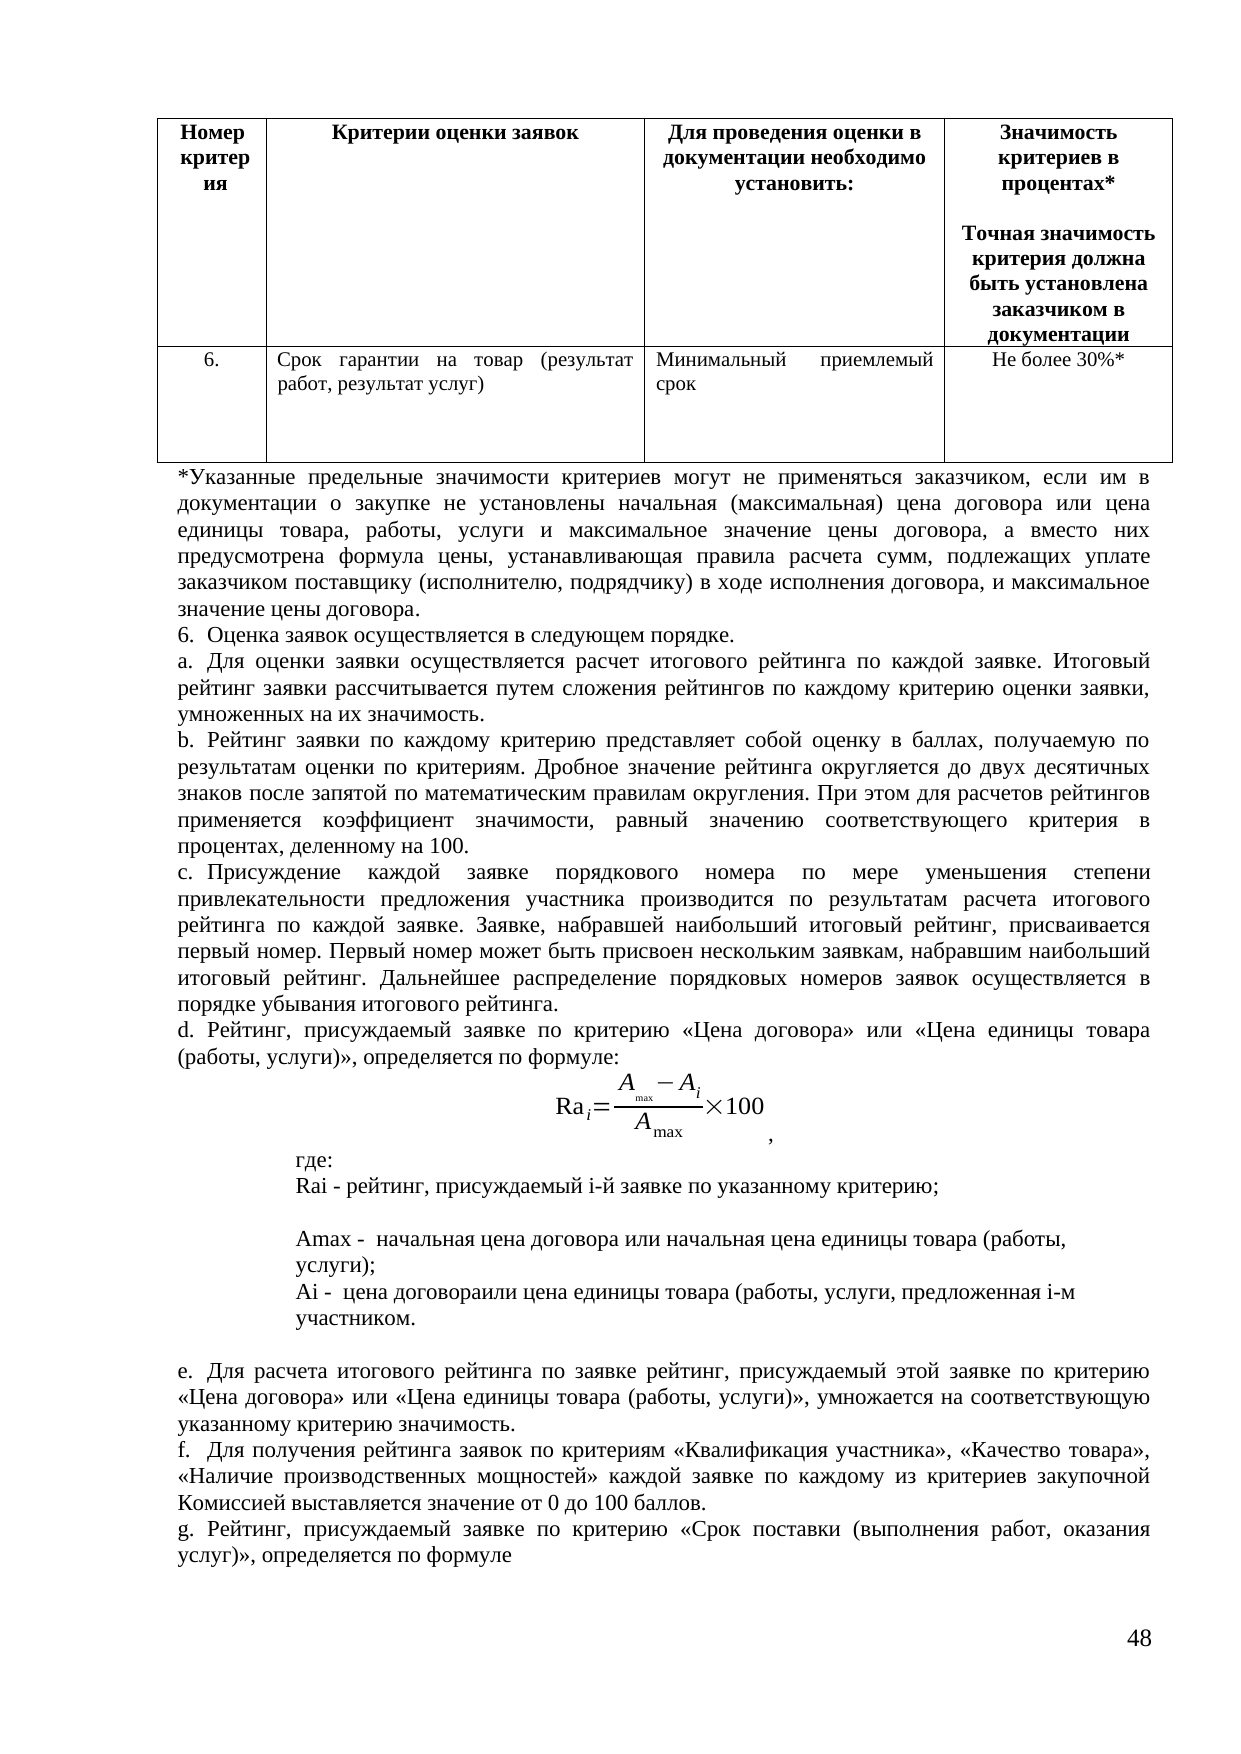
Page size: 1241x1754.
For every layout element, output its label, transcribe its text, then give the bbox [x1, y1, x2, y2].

list Рейтинг, присуждаемый заявке по критерию «Цена договора» или «Цена единицы товара (работы, услуги)», определяется по формуле: [177, 1016, 1152, 1069]
text Rai - рейтинг, присуждаемый i-й заявке по указанному критерию; [295, 1172, 1152, 1199]
text Amax - начальная цена договора или начальная цена единицы товара (работы, услуги); [295, 1225, 1152, 1278]
table_header Значимость критериев в процентах* Точная значимость критерия должна быть установлена заказчиком в документации [945, 119, 1172, 346]
table_cell Не более 30%* [945, 347, 1172, 462]
text *Указанные предельные значимости критериев могут не применяться заказчиком, если им в документации о закупке не установлены начальная (максимальная) цена договора или цена единицы товара, работы, услуги и максимальное значение цены договора, а вместо них предусмотрена формула цены, устанавливающая правила расчета сумм, подлежащих уплате заказчиком поставщику (исполнителю, подрядчику) в ходе исполнения договора, и максимальное значение цены договора. [177, 463, 1152, 621]
text Ai - цена договораили цена единицы товара (работы, услуги, предложенная i-м участником. [295, 1278, 1152, 1331]
list Рейтинг заявки по каждому критерию представляет собой оценку в баллах, получаемую по результатам оценки по критериям. Дробное значение рейтинга округляется до двух десятичных знаков после запятой по математическим правилам округления. При этом для расчетов рейтингов применяется коэффициент значимости, равный значению соответствующего критерия в процентах, деленному на 100. [177, 727, 1152, 858]
table_header Для проведения оценки в документации необходимо установить: [645, 119, 944, 346]
list Рейтинг, присуждаемый заявке по критерию «Срок поставки (выполнения работ, оказания услуг)», определяется по формуле [177, 1515, 1152, 1568]
table_header Критерии оценки заявок [267, 119, 644, 346]
list Для получения рейтинга заявок по критериям «Квалификация участника», «Качество товара», «Наличие производственных мощностей» каждой заявке по каждому из критериев закупочной Комиссией выставляется значение от 0 до 100 баллов. [177, 1436, 1152, 1515]
list Для оценки заявки осуществляется расчет итогового рейтинга по каждой заявке. Итоговый рейтинг заявки рассчитывается путем сложения рейтингов по каждому критерию оценки заявки, умноженных на их значимость. [177, 647, 1152, 727]
list Присуждение каждой заявке порядкового номера по мере уменьшения степени привлекательности предложения участника производится по результатам расчета итогового рейтинга по каждой заявке. Заявке, набравшей наибольший итоговый рейтинг, присваивается первый номер. Первый номер может быть присвоен нескольким заявкам, набравшим наибольший итоговый рейтинг. Дальнейшее распределение порядковых номеров заявок осуществляется в порядке убывания итогового рейтинга. [177, 858, 1152, 1016]
list Для расчета итогового рейтинга по заявке рейтинг, присуждаемый этой заявке по критерию «Цена договора» или «Цена единицы товара (работы, услуги)», умножается на соответствующую указанному критерию значимость. [177, 1357, 1152, 1436]
table_cell Минимальный приемлемый срок [645, 347, 944, 462]
table_header Номер критерия [158, 119, 266, 346]
table_cell 6. [158, 347, 266, 462]
table_cell Срок гарантии на товар (результат работ, результат услуг) [267, 347, 644, 462]
list Оценка заявок осуществляется в следующем порядке. [177, 621, 1152, 647]
text , [177, 1069, 1152, 1146]
text где: [295, 1146, 1152, 1172]
